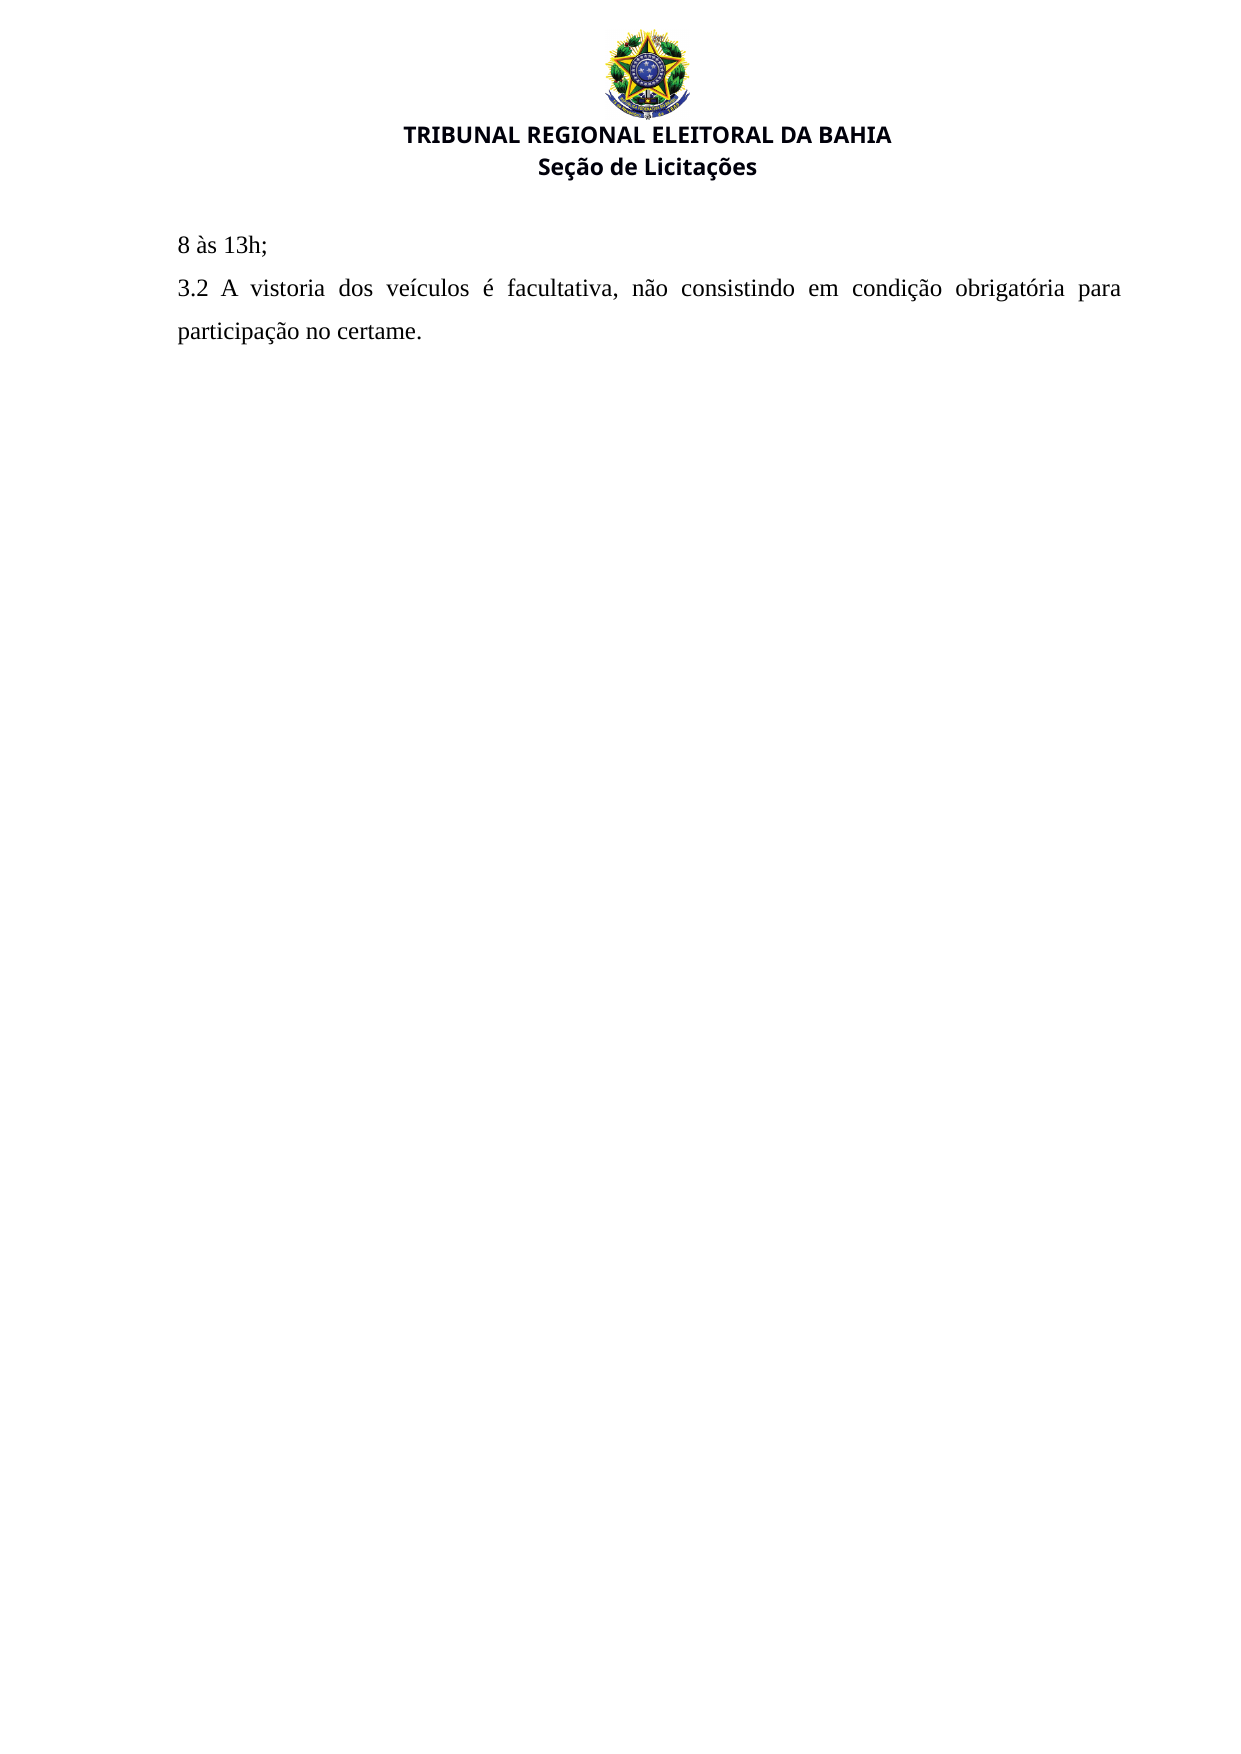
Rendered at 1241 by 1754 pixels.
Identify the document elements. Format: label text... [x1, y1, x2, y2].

text 3.2 A vistoria dos veículos é facultativa, não consistindo em condição obrigatória para participação no certame. [177, 273, 1122, 345]
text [177, 230, 1122, 259]
